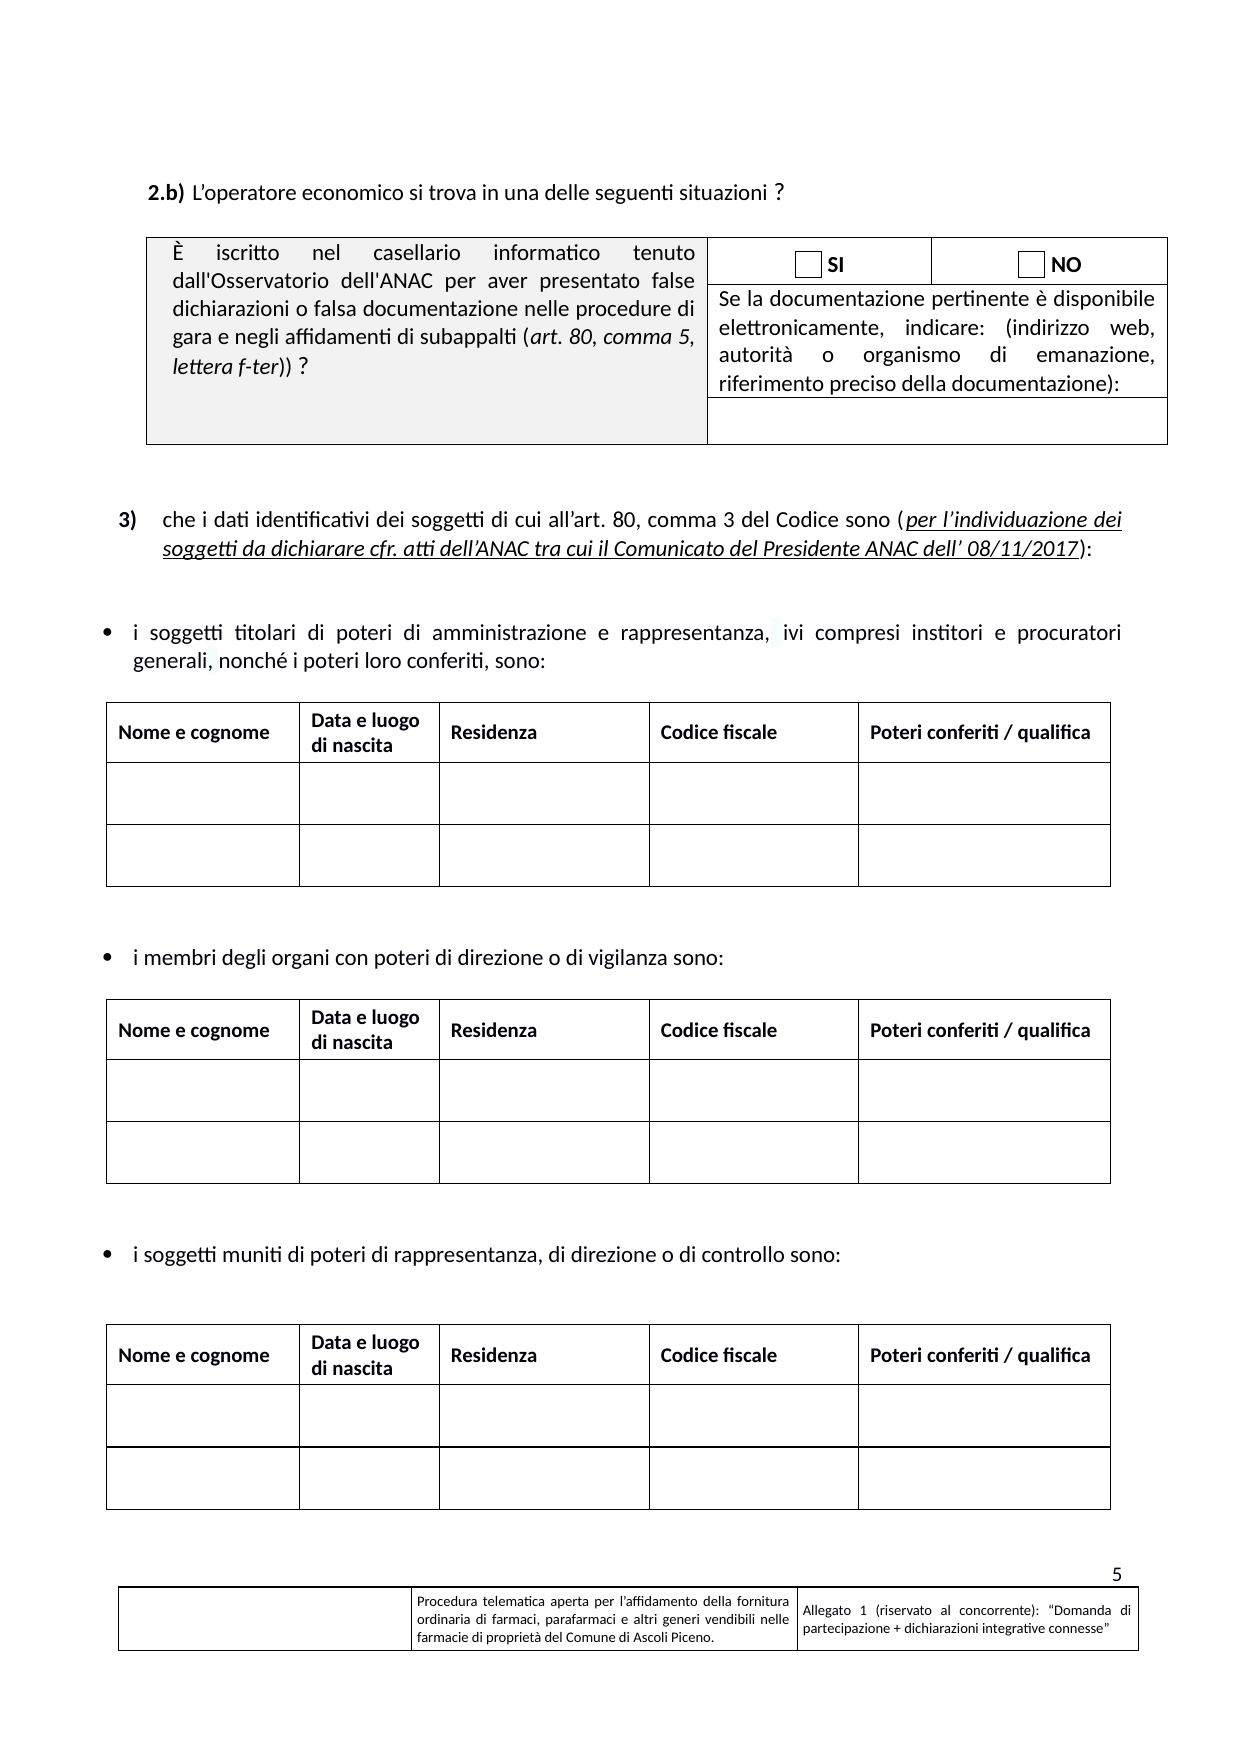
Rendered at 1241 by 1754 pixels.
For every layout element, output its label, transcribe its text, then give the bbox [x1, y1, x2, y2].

table_cell [440, 1448, 649, 1508]
table_cell [440, 825, 649, 886]
table_cell [859, 1385, 1110, 1446]
table_header Poteri conferiti / qualifica [859, 703, 1110, 762]
table_header Residenza [440, 1000, 649, 1059]
table_header Nome e cognome [107, 1000, 299, 1059]
table_cell Se la documentazione pertinente è disponibile elettronicamente, indicare: (indirizzo web, autorità o organismo di emanazione, riferimento preciso della documentazione): [708, 285, 1167, 397]
table_cell [650, 1122, 858, 1183]
table_header Nome e cognome [107, 703, 299, 762]
table_header Poteri conferiti / qualifica [859, 1000, 1110, 1059]
table_cell [859, 1060, 1110, 1121]
table_cell [107, 1385, 299, 1446]
table_cell [440, 1122, 649, 1183]
table_cell [107, 1122, 299, 1183]
table_cell [650, 763, 858, 824]
table_cell [650, 1385, 858, 1446]
table_cell [300, 1448, 439, 1508]
table_cell [440, 763, 649, 824]
table_cell [650, 1448, 858, 1508]
table_cell [859, 1122, 1110, 1183]
table_header Nome e cognome [107, 1325, 299, 1384]
text 2.b) L’operatore economico si trova in una delle seguenti situazioni ? [148, 176, 1122, 206]
table_cell [859, 825, 1110, 886]
list i soggetti titolari di poteri di amministrazione e rappresentanza, ivi compresi institori e procuratori generali, nonché i poteri loro conferiti, sono: [103, 618, 1122, 674]
table_header Codice fiscale [650, 703, 858, 762]
table_header Codice fiscale [650, 1325, 858, 1384]
table_cell [650, 825, 858, 886]
table_cell [859, 1448, 1110, 1508]
table_header Residenza [440, 703, 649, 762]
table_cell [107, 1060, 299, 1121]
table_cell [300, 763, 439, 824]
table_cell [300, 825, 439, 886]
table_cell [440, 1385, 649, 1446]
list i soggetti muniti di poteri di rappresentanza, di direzione o di controllo sono: [103, 1240, 1122, 1268]
table_cell [300, 1122, 439, 1183]
table_header Data e luogo di nascita [300, 1325, 439, 1384]
list che i dati identificativi dei soggetti di cui all’art. 80, comma 3 del Codice sono (per l’individuazione dei soggetti da dichiarare cfr. atti dell’ANAC tra cui il Comunicato del Presidente ANAC dell’ 08/11/2017): [118, 506, 1122, 562]
table_cell [650, 1060, 858, 1121]
table_header Residenza [440, 1325, 649, 1384]
table_header Poteri conferiti / qualifica [859, 1325, 1110, 1384]
table_header NO [932, 238, 1167, 283]
table_cell [300, 1385, 439, 1446]
table_cell [107, 763, 299, 824]
table_cell [300, 1060, 439, 1121]
table_cell [859, 763, 1110, 824]
table_cell [708, 398, 1167, 443]
table_header Codice fiscale [650, 1000, 858, 1059]
table_header SI [708, 238, 931, 283]
list i membri degli organi con poteri di direzione o di vigilanza sono: [103, 943, 1122, 971]
table_cell [107, 825, 299, 886]
table_header È iscritto nel casellario informatico tenuto dall'Osservatorio dell'ANAC per aver presentato false dichiarazioni o falsa documentazione nelle procedure di gara e negli affidamenti di subappalti (art. 80, comma 5, lettera f-ter)) ? [147, 238, 707, 443]
table_header Data e luogo di nascita [300, 1000, 439, 1059]
table_header Data e luogo di nascita [300, 703, 439, 762]
table_cell [440, 1060, 649, 1121]
table_cell [107, 1448, 299, 1508]
